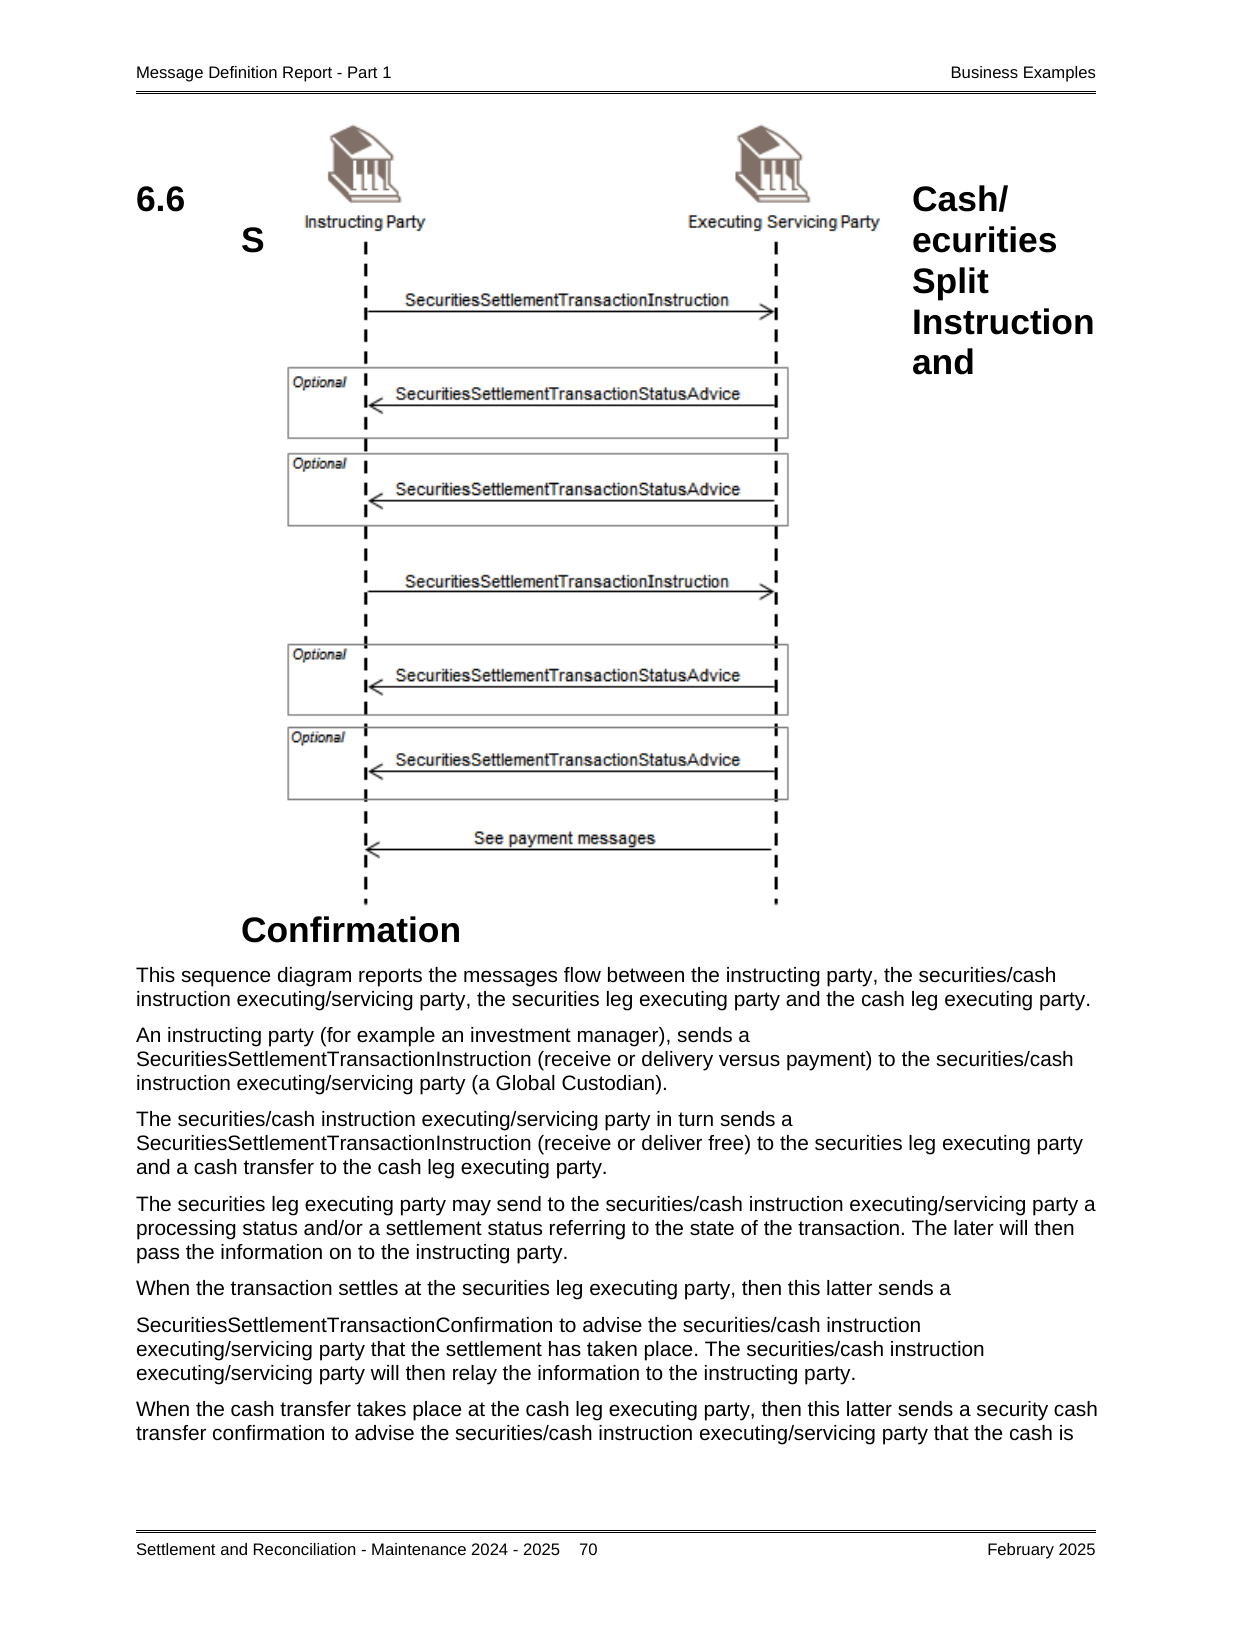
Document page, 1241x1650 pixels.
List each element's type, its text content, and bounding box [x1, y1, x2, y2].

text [136, 1397, 1104, 1445]
picture [272, 117, 894, 910]
text When the transaction settles at the securities leg executing party, then this latter sends a [136, 1276, 1104, 1300]
text This sequence diagram reports the messages flow between the instructing party, the securities/cash instruction executing/servicing party, the securities leg executing party and the cash leg executing party. [136, 962, 1104, 1010]
text The securities leg executing party may send to the securities/cash instruction executing/servicing party a processing status and/or a settlement status referring to the state of the transaction. The later will then pass the information on to the instructing party. [136, 1192, 1104, 1263]
text The securities/cash instruction executing/servicing party in turn sends a SecuritiesSettlementTransactionInstruction (receive or deliver free) to the securities leg executing party and a cash transfer to the cash leg executing party. [136, 1107, 1104, 1179]
text SecuritiesSettlementTransactionConfirmation to advise the securities/cash instruction executing/servicing party that the settlement has taken place. The securities/cash instruction executing/servicing party will then relay the information to the instructing party. [136, 1312, 1104, 1384]
text An instructing party (for example an investment manager), sends a SecuritiesSettlementTransactionInstruction (receive or delivery versus payment) to the securities/cash instruction executing/servicing party (a Global Custodian). [136, 1023, 1104, 1095]
